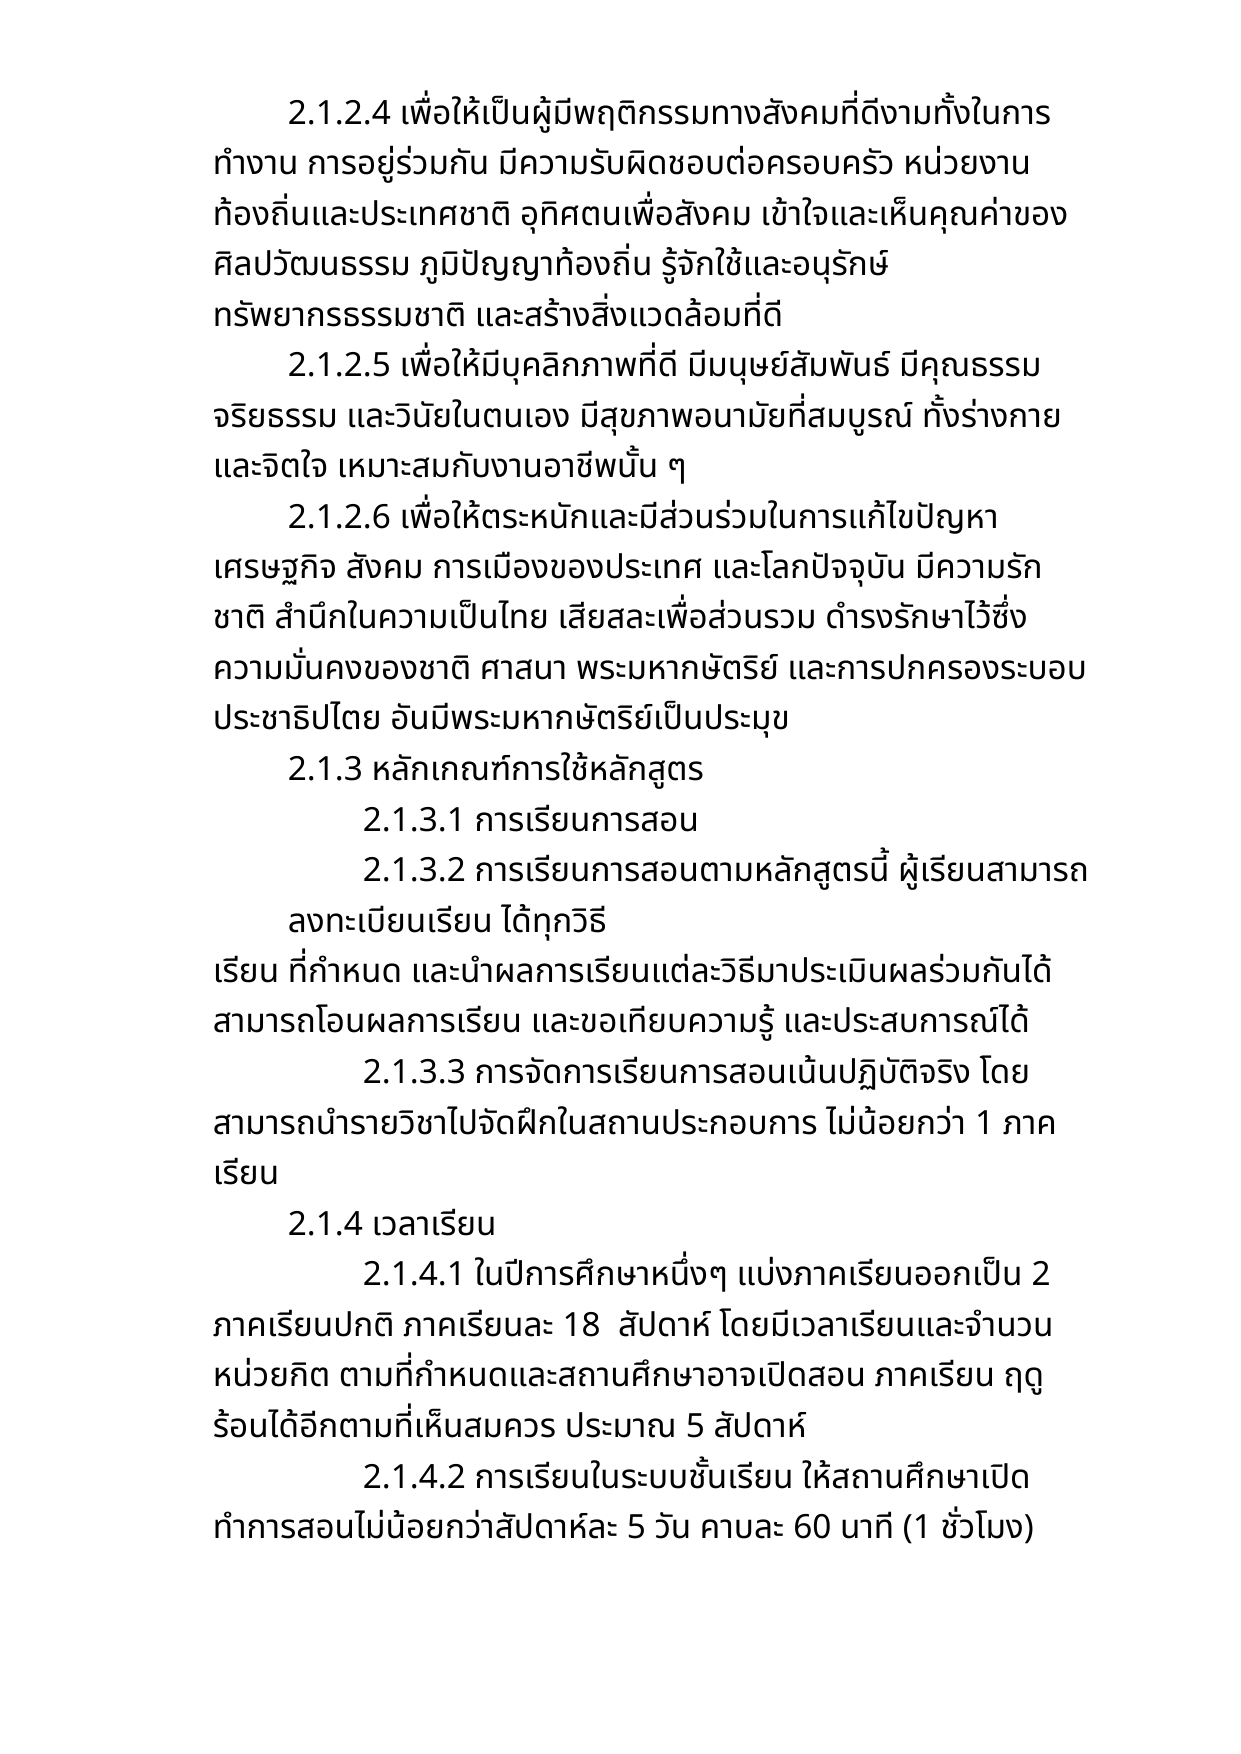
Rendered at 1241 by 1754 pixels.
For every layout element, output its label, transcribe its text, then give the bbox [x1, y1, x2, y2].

text 2.1.3.3 การจัดการเรียนการสอนเน้นปฏิบัติจริง โดยสามารถนำรายวิชาไปจัดฝึกในสถานประกอบการ ไม่น้อยกว่า 1 ภาคเรียน [213, 1048, 1090, 1199]
text 2.1.2.5 เพื่อให้มีบุคลิกภาพที่ดี มีมนุษย์สัมพันธ์ มีคุณธรรมจริยธรรม และวินัยในตนเอง มีสุขภาพอนามัยที่สมบูรณ์ ทั้งร่างกายและจิตใจ เหมาะสมกับงานอาชีพนั้น ๆ [213, 341, 1090, 492]
text 2.1.4.2 การเรียนในระบบชั้นเรียน ให้สถานศึกษาเปิดทำการสอนไม่น้อยกว่าสัปดาห์ละ 5 วัน คาบละ 60 นาที (1 ชั่วโมง) [213, 1452, 1090, 1554]
text 2.1.2.4 เพื่อให้เป็นผู้มีพฤติกรรมทางสังคมที่ดีงามทั้งในการทำงาน การอยู่ร่วมกัน มีความรับผิดชอบต่อครอบครัว หน่วยงาน ท้องถิ่นและประเทศชาติ อุทิศตนเพื่อสังคม เข้าใจและเห็นคุณค่าของศิลปวัฒนธรรม ภูมิปัญญาท้องถิ่น รู้จักใช้และอนุรักษ์ทรัพยากรธรรมชาติ และสร้างสิ่งแวดล้อมที่ดี [213, 89, 1090, 341]
text 2.1.3.2 การเรียนการสอนตามหลักสูตรนี้ ผู้เรียนสามารถลงทะเบียนเรียน ได้ทุกวิธี [288, 846, 1090, 947]
text 2.1.2.6 เพื่อให้ตระหนักและมีส่วนร่วมในการแก้ไขปัญหาเศรษฐกิจ สังคม การเมืองของประเทศ และโลกปัจจุบัน มีความรักชาติ สำนึกในความเป็นไทย เสียสละเพื่อส่วนรวม ดำรงรักษาไว้ซึ่งความมั่นคงของชาติ ศาสนา พระมหากษัตริย์ และการปกครองระบอบประชาธิปไตย อันมีพระมหากษัตริย์เป็นประมุข [213, 492, 1090, 745]
text 2.1.4 เวลาเรียน [213, 1199, 1090, 1250]
text 2.1.3 หลักเกณฑ์การใช้หลักสูตร [213, 745, 1090, 795]
text 2.1.3.1 การเรียนการสอน [288, 795, 1090, 846]
text เรียน ที่กำหนด และนำผลการเรียนแต่ละวิธีมาประเมินผลร่วมกันได้ สามารถโอนผลการเรียน และขอเทียบความรู้ และประสบการณ์ได้ [213, 947, 1090, 1048]
text 2.1.4.1 ในปีการศึกษาหนึ่งๆ แบ่งภาคเรียนออกเป็น 2 ภาคเรียนปกติ ภาคเรียนละ 18 สัปดาห์ โดยมีเวลาเรียนและจำนวนหน่วยกิต ตามที่กำหนดและสถานศึกษาอาจเปิดสอน ภาคเรียน ฤดูร้อนได้อีกตามที่เห็นสมควร ประมาณ 5 สัปดาห์ [213, 1250, 1090, 1452]
